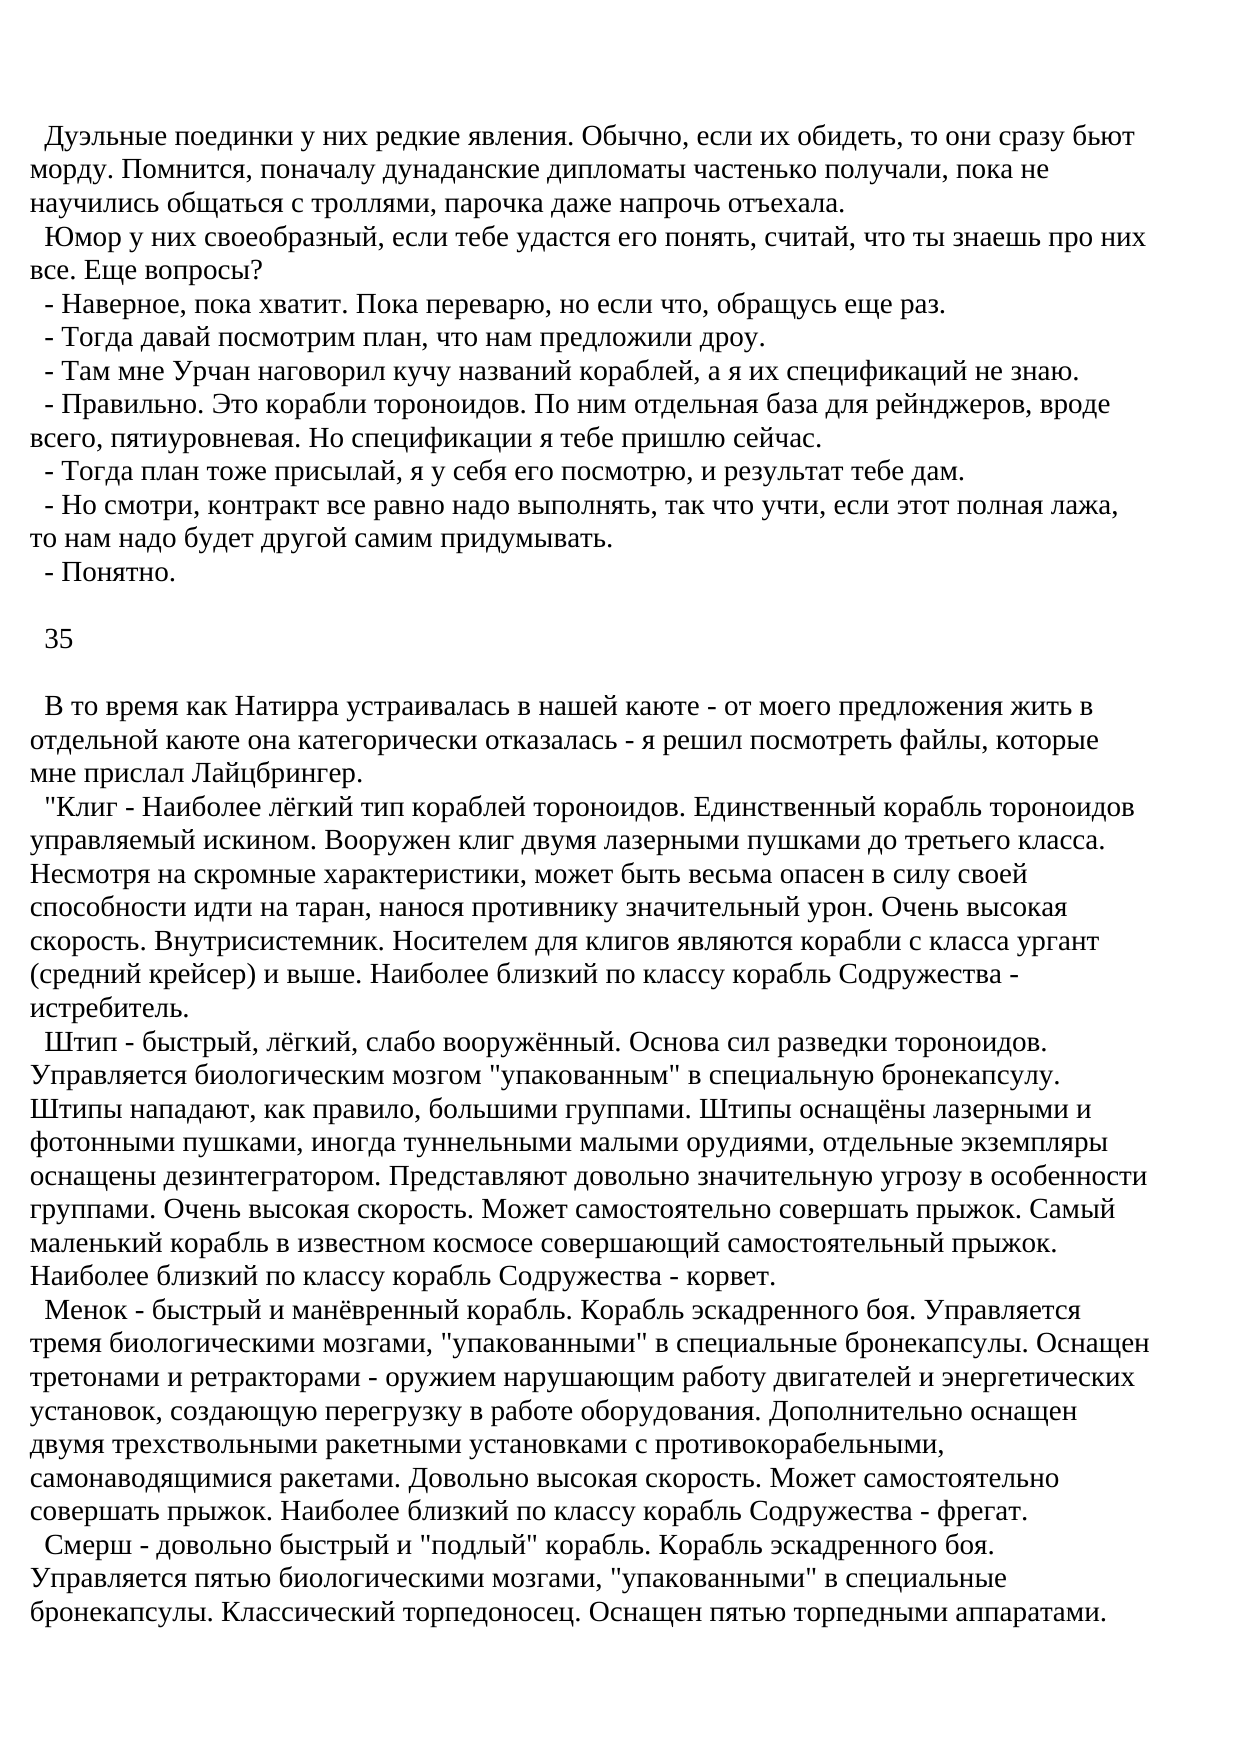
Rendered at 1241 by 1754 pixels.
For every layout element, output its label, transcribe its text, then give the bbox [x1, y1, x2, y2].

text Дуэльные поединки у них редкие явления. Обычно, если их обидеть, то они сразу бьют морду. Помнится, поначалу дунаданские дипломаты частенько получали, пока не научились общаться с троллями, парочка даже напрочь отъехала. [29, 118, 1152, 219]
text Менок - быстрый и манёвренный корабль. Корабль эскадренного боя. Управляется тремя биологическими мозгами, "упакованными" в специальные бронекапсулы. Оснащен третонами и ретракторами - оружием нарушающим работу двигателей и энергетических установок, создающую перегрузку в работе оборудования. Дополнительно оснащен двумя трехствольными ракетными установками с противокорабельными, самонаводящимися ракетами. Довольно высокая скорость. Может самостоятельно совершать прыжок. Наиболее близкий по классу корабль Содружества - фрегат. [29, 1292, 1152, 1527]
text - Тогда план тоже присылай, я у себя его посмотрю, и результат тебе дам. [29, 453, 1152, 487]
text - Понятно. [29, 554, 1152, 588]
text В то время как Натирра устраивалась в нашей каюте - от моего предложения жить в отдельной каюте она категорически отказалась - я решил посмотреть файлы, которые мне прислал Лайцбрингер. [29, 688, 1152, 789]
text 35 [29, 621, 1152, 655]
text - Наверное, пока хватит. Пока переварю, но если что, обращусь еще раз. [29, 286, 1152, 319]
text Юмор у них своеобразный, если тебе удастся его понять, считай, что ты знаешь про них все. Еще вопросы? [29, 219, 1152, 286]
text - Но смотри, контракт все равно надо выполнять, так что учти, если этот полная лажа, то нам надо будет другой самим придумывать. [29, 487, 1152, 554]
text - Тогда давай посмотрим план, что нам предложили дроу. [29, 319, 1152, 353]
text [29, 1527, 1152, 1627]
text - Там мне Урчан наговорил кучу названий кораблей, а я их спецификаций не знаю. [29, 353, 1152, 386]
text Штип - быстрый, лёгкий, слабо вооружённый. Основа сил разведки тороноидов. Управляется биологическим мозгом "упакованным" в специальную бронекапсулу. Штипы нападают, как правило, большими группами. Штипы оснащёны лазерными и фотонными пушками, иногда туннельными малыми орудиями, отдельные экземпляры оснащены дезинтегратором. Представляют довольно значительную угрозу в особенности группами. Очень высокая скорость. Может самостоятельно совершать прыжок. Самый маленький корабль в известном космосе совершающий самостоятельный прыжок. Наиболее близкий по классу корабль Содружества - корвет. [29, 1024, 1152, 1292]
text - Правильно. Это корабли тороноидов. По ним отдельная база для рейнджеров, вроде всего, пятиуровневая. Но спецификации я тебе пришлю сейчас. [29, 386, 1152, 453]
text "Клиг - Наиболее лёгкий тип кораблей тороноидов. Единственный корабль тороноидов управляемый искином. Вооружен клиг двумя лазерными пушками до третьего класса. Несмотря на скромные характеристики, может быть весьма опасен в силу своей способности идти на таран, нанося противнику значительный урон. Очень высокая скорость. Внутрисистемник. Носителем для клигов являются корабли с класса ургант (средний крейсер) и выше. Наиболее близкий по классу корабль Содружества - истребитель. [29, 789, 1152, 1024]
